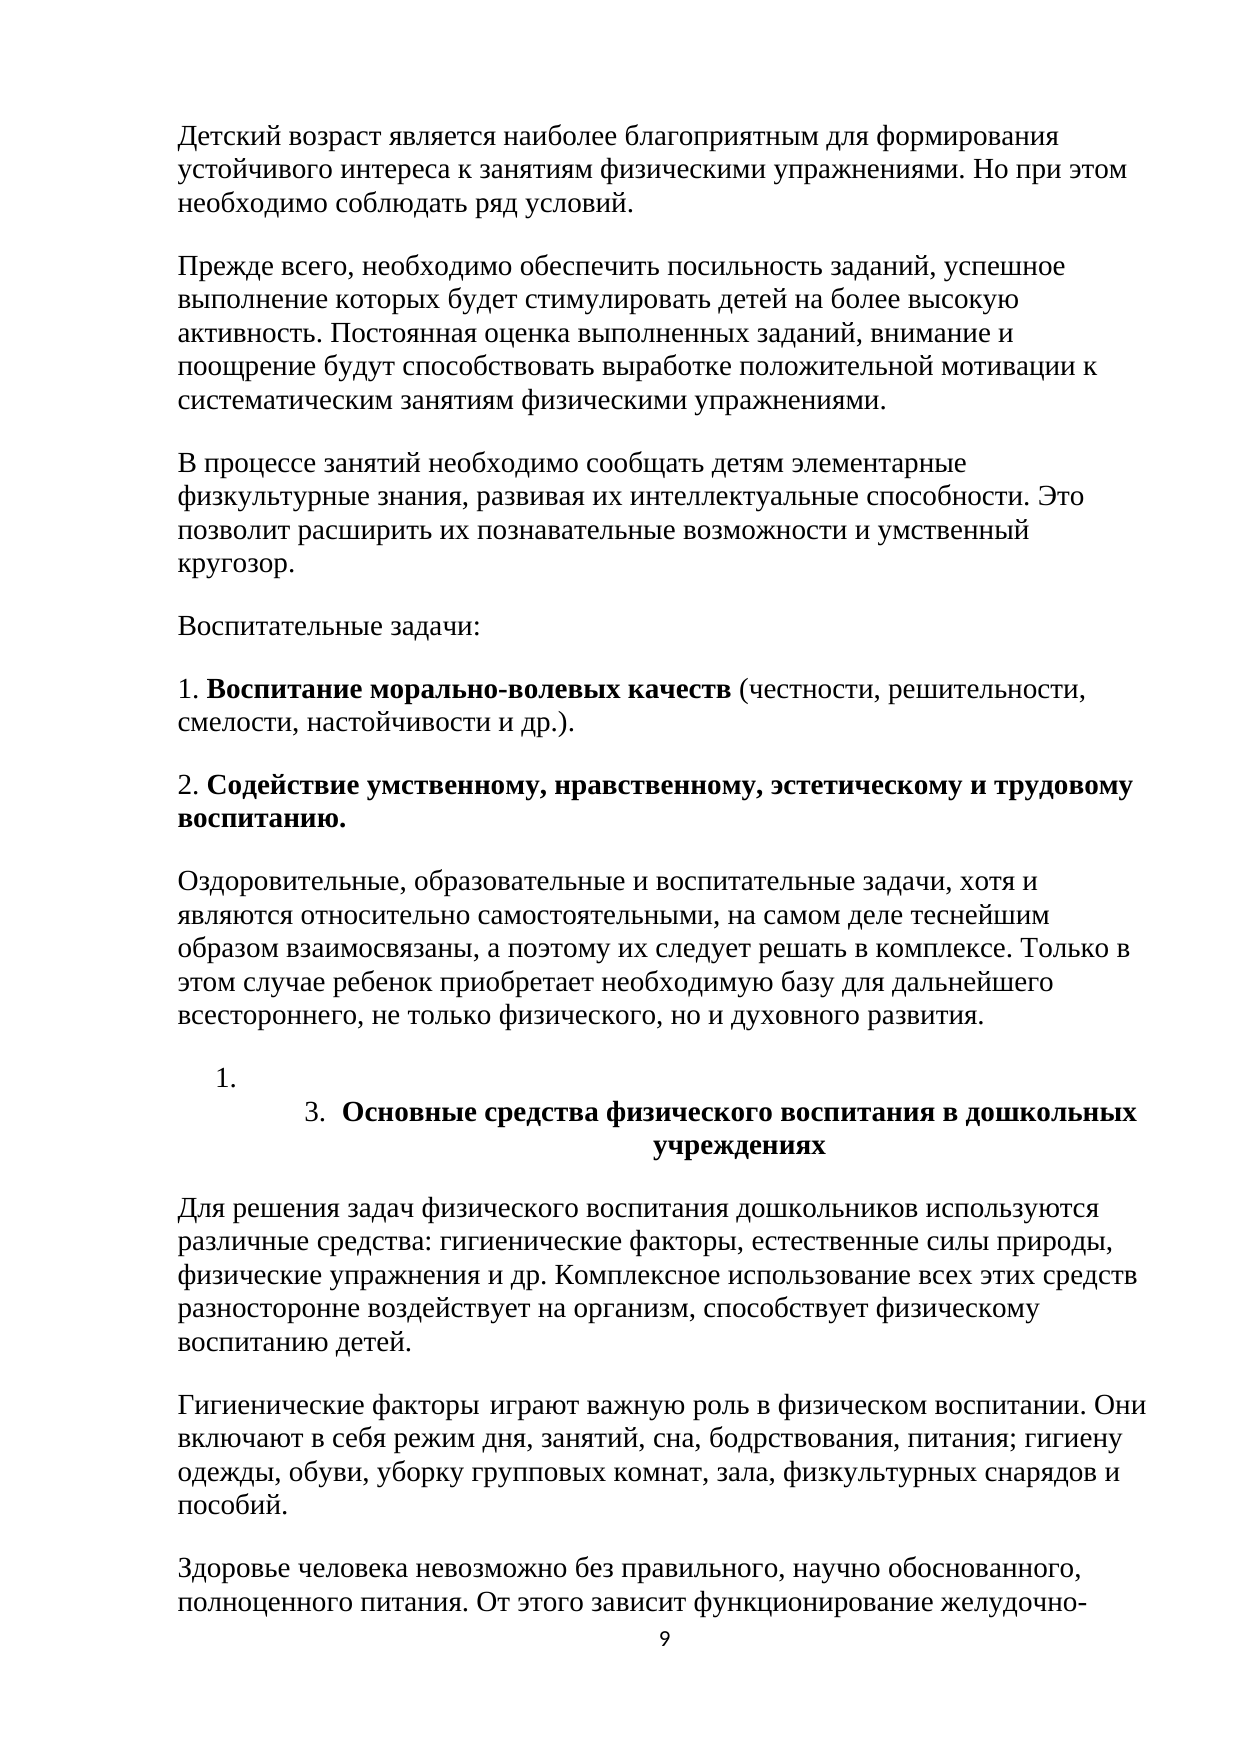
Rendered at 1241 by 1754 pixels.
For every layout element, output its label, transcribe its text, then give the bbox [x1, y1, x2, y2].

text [177, 1550, 1152, 1617]
text Для решения задач физического воспитания дошкольников используются различные средства: гигиенические факторы, естественные силы природы, физические упражнения и др. Комплексное использование всех этих средств разносторонне воздействует на организм, способствует физическому воспитанию детей. [177, 1190, 1152, 1358]
text 2. Содействие умственному, нравственному, эстетическому и трудовому воспитанию. [177, 767, 1152, 834]
text Прежде всего, необходимо обеспечить посильность заданий, успешное выполнение которых будет стимулировать детей на более высокую активность. Постоянная оценка выполненных заданий, внимание и поощрение будут способствовать выработке положительной мотивации к систематическим занятиям физическими упражнениями. [177, 248, 1152, 416]
text Гигиенические факторы играют важную роль в физическом воспитании. Они включают в себя режим дня, занятий, сна, бодрствования, питания; гигиену одежды, обуви, уборку групповых комнат, зала, физкультурных снарядов и пособий. [177, 1387, 1152, 1521]
text Детский возраст является наиболее благоприятным для формирования устойчивого интереса к занятиям физическими упражнениями. Но при этом необходимо соблюдать ряд условий. [177, 118, 1152, 219]
list Основные средства физического воспитания в дошкольных учреждениях [290, 1094, 1152, 1161]
text Оздоровительные, образовательные и воспитательные задачи, хотя и являются относительно самостоятельными, на самом деле теснейшим образом взаимосвязаны, а поэтому их следует решать в комплексе. Только в этом случае ребенок приобретает необходимую базу для дальнейшего всестороннего, не только физического, но и духовного развития. [177, 863, 1152, 1031]
text Воспитательные задачи: [177, 608, 1152, 642]
text 1. Воспитание морально-волевых качеств (честности, решительности, смелости, настойчивости и др.). [177, 671, 1152, 738]
text В процессе занятий необходимо сообщать детям элементарные физкультурные знания, развивая их интеллектуальные способности. Это позволит расширить их познавательные возможности и умственный кругозор. [177, 445, 1152, 579]
